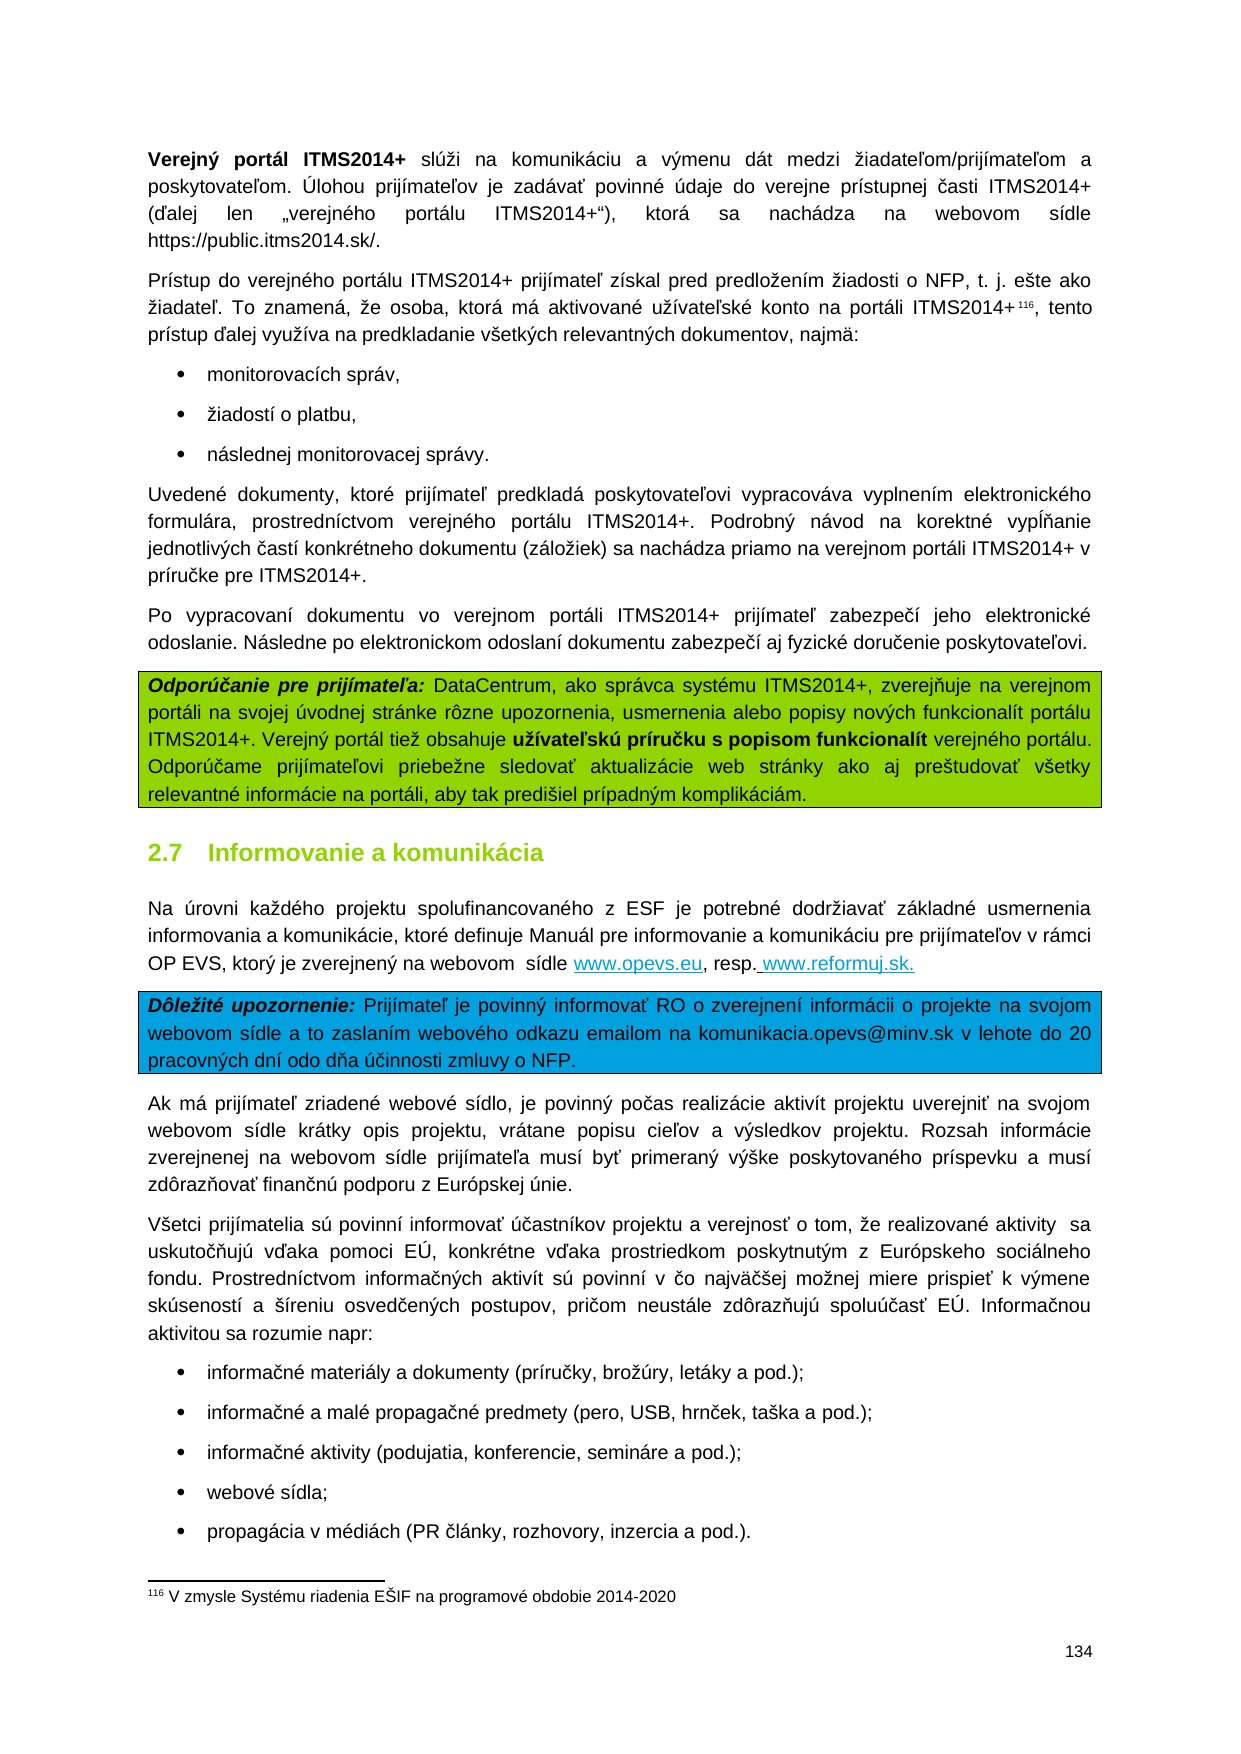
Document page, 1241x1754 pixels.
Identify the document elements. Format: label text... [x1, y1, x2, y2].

text webové sídla; [177, 1481, 1092, 1503]
text Všetci prijímatelia sú povinní informovať účastníkov projektu a verejnosť o tom, že realizované aktivity sa uskutočňujú vďaka pomoci EÚ, konkrétne vďaka prostriedkom poskytnutým z Európskeho sociálneho fondu. Prostredníctvom informačných aktivít sú povinní v čo najväčšej možnej miere prispieť k výmene skúseností a šíreniu osvedčených postupov, pričom neustále zdôrazňujú spoluúčasť EÚ. Informačnou aktivitou sa rozumie napr: [148, 1213, 1092, 1344]
text informačné materiály a dokumenty (príručky, brožúry, letáky a pod.); [177, 1361, 1092, 1384]
text informačné a malé propagačné predmety (pero, USB, hrnček, taška a pod.); [177, 1401, 1092, 1424]
subtitle Informovanie a komunikácia [148, 838, 1092, 866]
text žiadostí o platbu, [177, 403, 1092, 426]
text Po vypracovaní dokumentu vo verejnom portáli ITMS2014+ prijímateľ zabezpečí jeho elektronické odoslanie. Následne po elektronickom odoslaní dokumentu zabezpečí aj fyzické doručenie poskytovateľovi. [148, 604, 1092, 653]
text Prístup do verejného portálu ITMS2014+ prijímateľ získal pred predložením žiadosti o NFP, t. j. ešte ako žiadateľ. To znamená, že osoba, ktorá má aktivované užívateľské konto na portáli ITMS2014+, tento prístup ďalej využíva na predkladanie všetkých relevantných dokumentov, najmä: [148, 269, 1092, 346]
text propagácia v médiách (PR články, rozhovory, inzercia a pod.). [177, 1520, 1092, 1543]
text následnej monitorovacej správy. [177, 443, 1092, 465]
text Ak má prijímateľ zriadené webové sídlo, je povinný počas realizácie aktivít projektu uverejniť na svojom webovom sídle krátky opis projektu, vrátane popisu cieľov a výsledkov projektu. Rozsah informácie zverejnenej na webovom sídle prijímateľa musí byť primeraný výške poskytovaného príspevku a musí zdôrazňovať finančnú podporu z Európskej únie. [148, 1092, 1092, 1196]
text Dôležité upozornenie: Prijímateľ je povinný informovať RO o zverejnení informácii o projekte na svojom webovom sídle a to zaslaním webového odkazu emailom na komunikacia.opevs@minv.sk v lehote do 20 pracovných dní odo dňa účinnosti zmluvy o NFP. [139, 992, 1101, 1073]
text monitorovacích správ, [177, 363, 1092, 386]
text informačné aktivity (podujatia, konferencie, semináre a pod.); [177, 1441, 1092, 1464]
text Uvedené dokumenty, ktoré prijímateľ predkladá poskytovateľovi vypracováva vyplnením elektronického formulára, prostredníctvom verejného portálu ITMS2014+. Podrobný návod na korektné vypĺňanie jednotlivých častí konkrétneho dokumentu (záložiek) sa nachádza priamo na verejnom portáli ITMS2014+ v príručke pre ITMS2014+. [148, 482, 1092, 587]
text Odporúčanie pre prijímateľa: DataCentrum, ako správca systému ITMS2014+, zverejňuje na verejnom portáli na svojej úvodnej stránke rôzne upozornenia, usmernenia alebo popisy nových funkcionalít portálu ITMS2014+. Verejný portál tiež obsahuje užívateľskú príručku s popisom funkcionalít verejného portálu. Odporúčame prijímateľovi priebežne sledovať aktualizácie web stránky ako aj preštudovať všetky relevantné informácie na portáli, aby tak predišiel prípadným komplikáciám. [139, 672, 1101, 807]
text Verejný portál ITMS2014+ slúži na komunikáciu a výmenu dát medzi žiadateľom/prijímateľom a poskytovateľom. Úlohou prijímateľov je zadávať povinné údaje do verejne prístupnej časti ITMS2014+ (ďalej len „verejného portálu ITMS2014+“), ktorá sa nachádza na webovom sídle https://public.itms2014.sk/. [148, 148, 1092, 252]
text Na úrovni každého projektu spolufinancovaného z ESF je potrebné dodržiavať základné usmernenia informovania a komunikácie, ktoré definuje Manuál pre informovanie a komunikáciu pre prijímateľov v rámci OP EVS, ktorý je zverejnený na webovom sídle www.opevs.eu, resp. www.reformuj.sk. [148, 897, 1092, 974]
